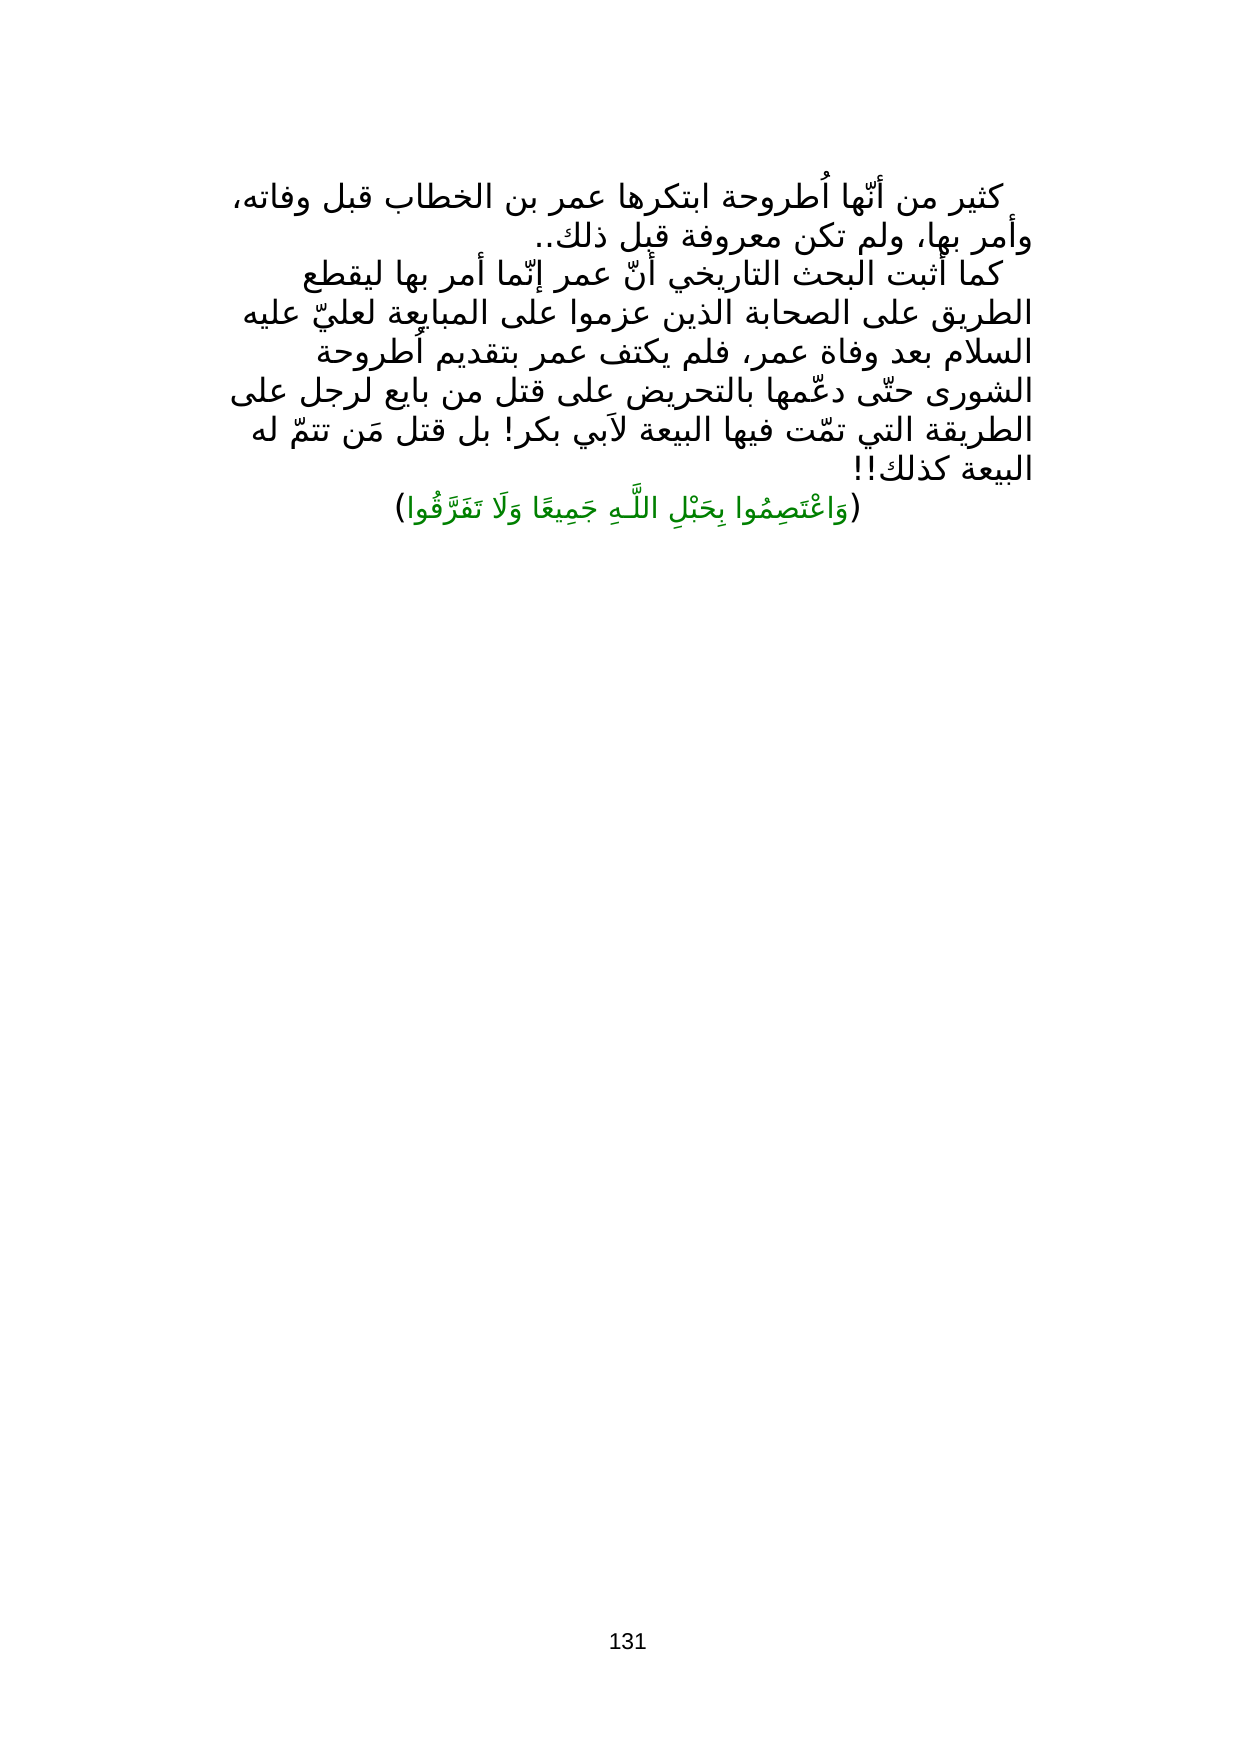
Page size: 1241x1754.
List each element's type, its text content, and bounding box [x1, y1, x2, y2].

text (وَاعْتَصِمُوا بِحَبْلِ اللَّـهِ جَمِيعًا وَلَا تَفَرَّقُوا) [222, 488, 1033, 527]
text كثير من أنّها اُطروحة ابتكرها عمر بن الخطاب قبل وفاته، وأمر بها، ولم تكن معروفة قبل ذلك.. [222, 177, 1033, 255]
text كما أثبت البحث التاريخي أنّ عمر إنّما أمر بها ليقطع الطريق على الصحابة الذين عزموا على المبايعة لعليّ عليه السلام بعد وفاة عمر، فلم يكتف عمر بتقديم اُطروحة الشورى حتّى دعّمها بالتحريض على قتل من بايع لرجل على الطريقة التي تمّت فيها البيعة لاَبي بكر! بل قتل مَن تتمّ له البيعة كذلك!! [222, 255, 1033, 488]
